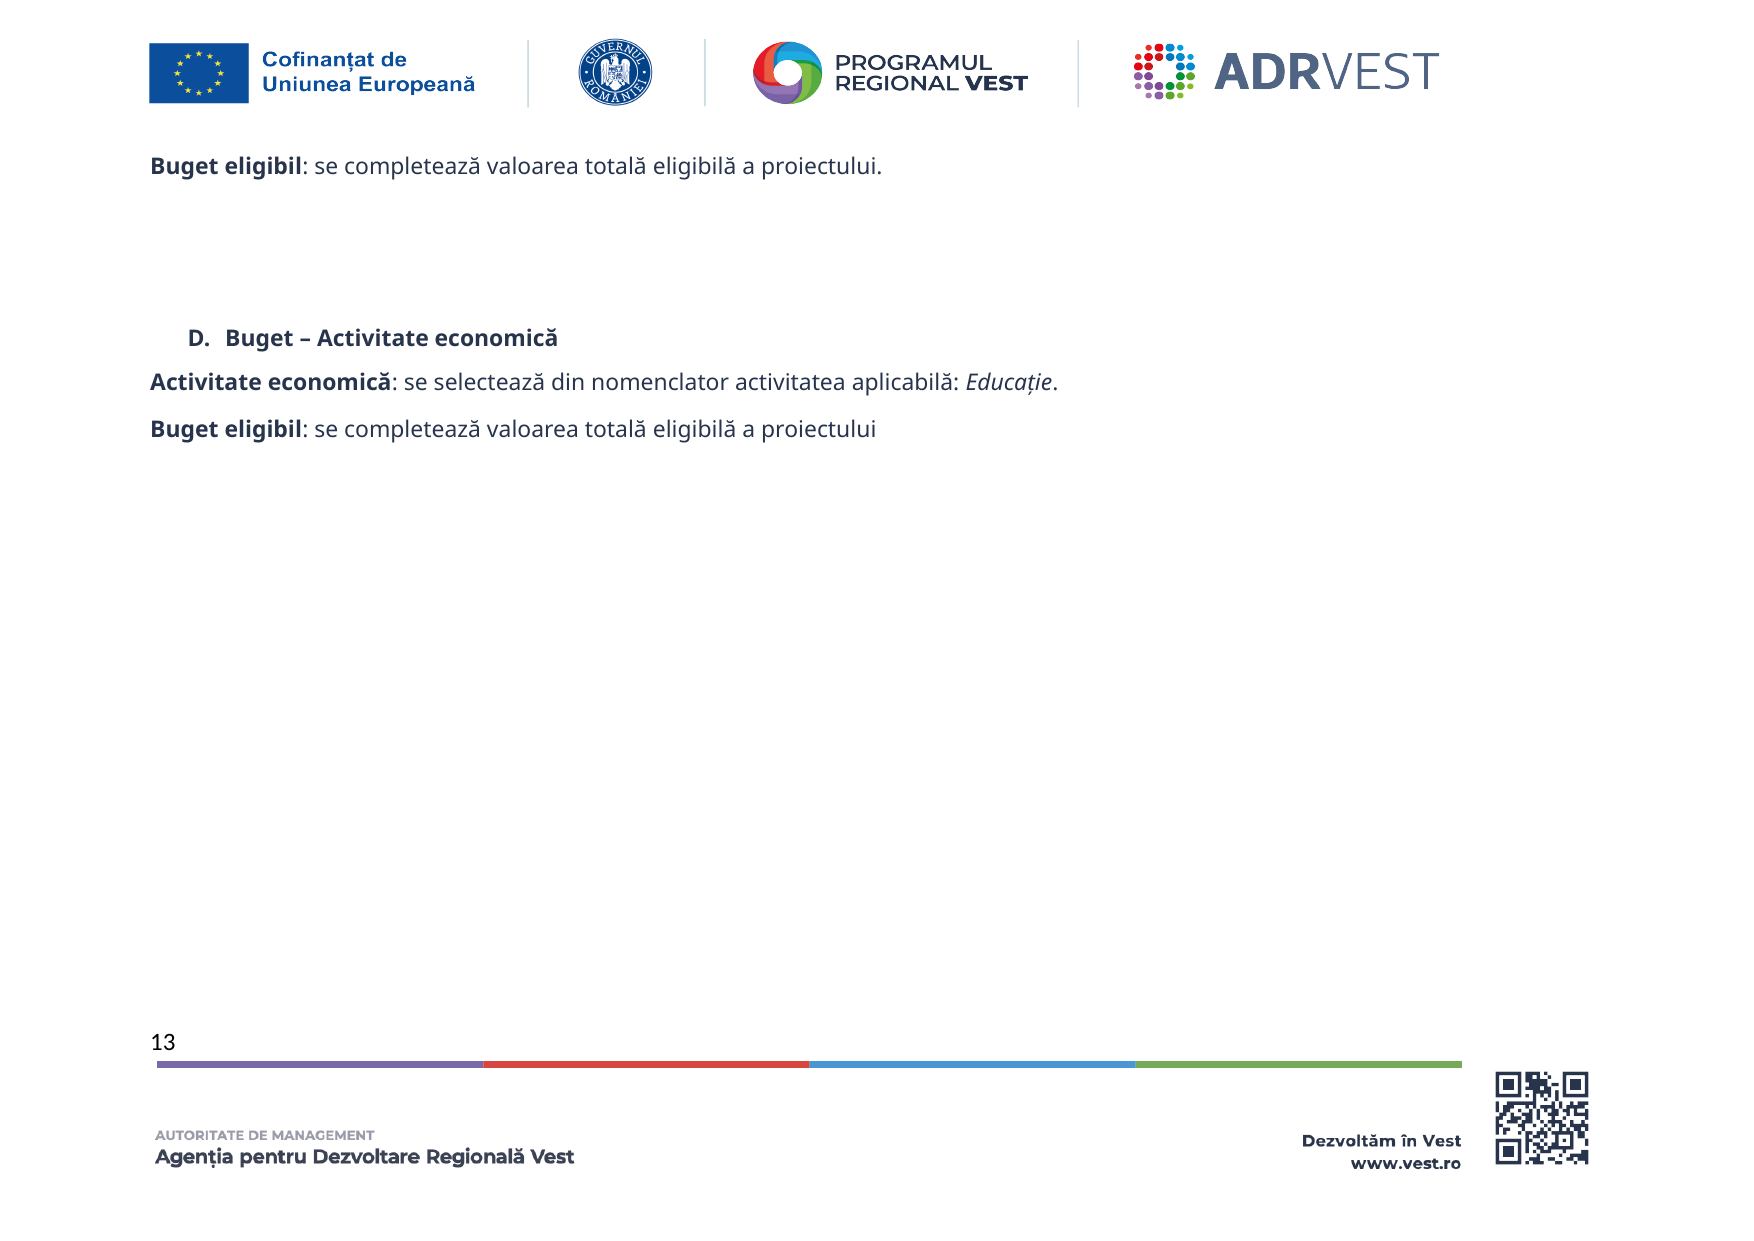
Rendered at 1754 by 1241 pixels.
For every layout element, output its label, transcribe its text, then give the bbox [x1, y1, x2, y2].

list Buget – Activitate economică [187, 322, 1656, 353]
text Buget eligibil: se completează valoarea totală eligibilă a proiectului. [150, 150, 1656, 181]
picture [97, 19, 1490, 128]
picture [1488, 1064, 1596, 1172]
text Activitate economică: se selectează din nomenclator activitatea aplicabilă: Educaţie. [150, 366, 1656, 397]
text Buget eligibil: se completează valoarea totală eligibilă a proiectului [150, 412, 1656, 444]
picture [150, 1056, 1472, 1180]
